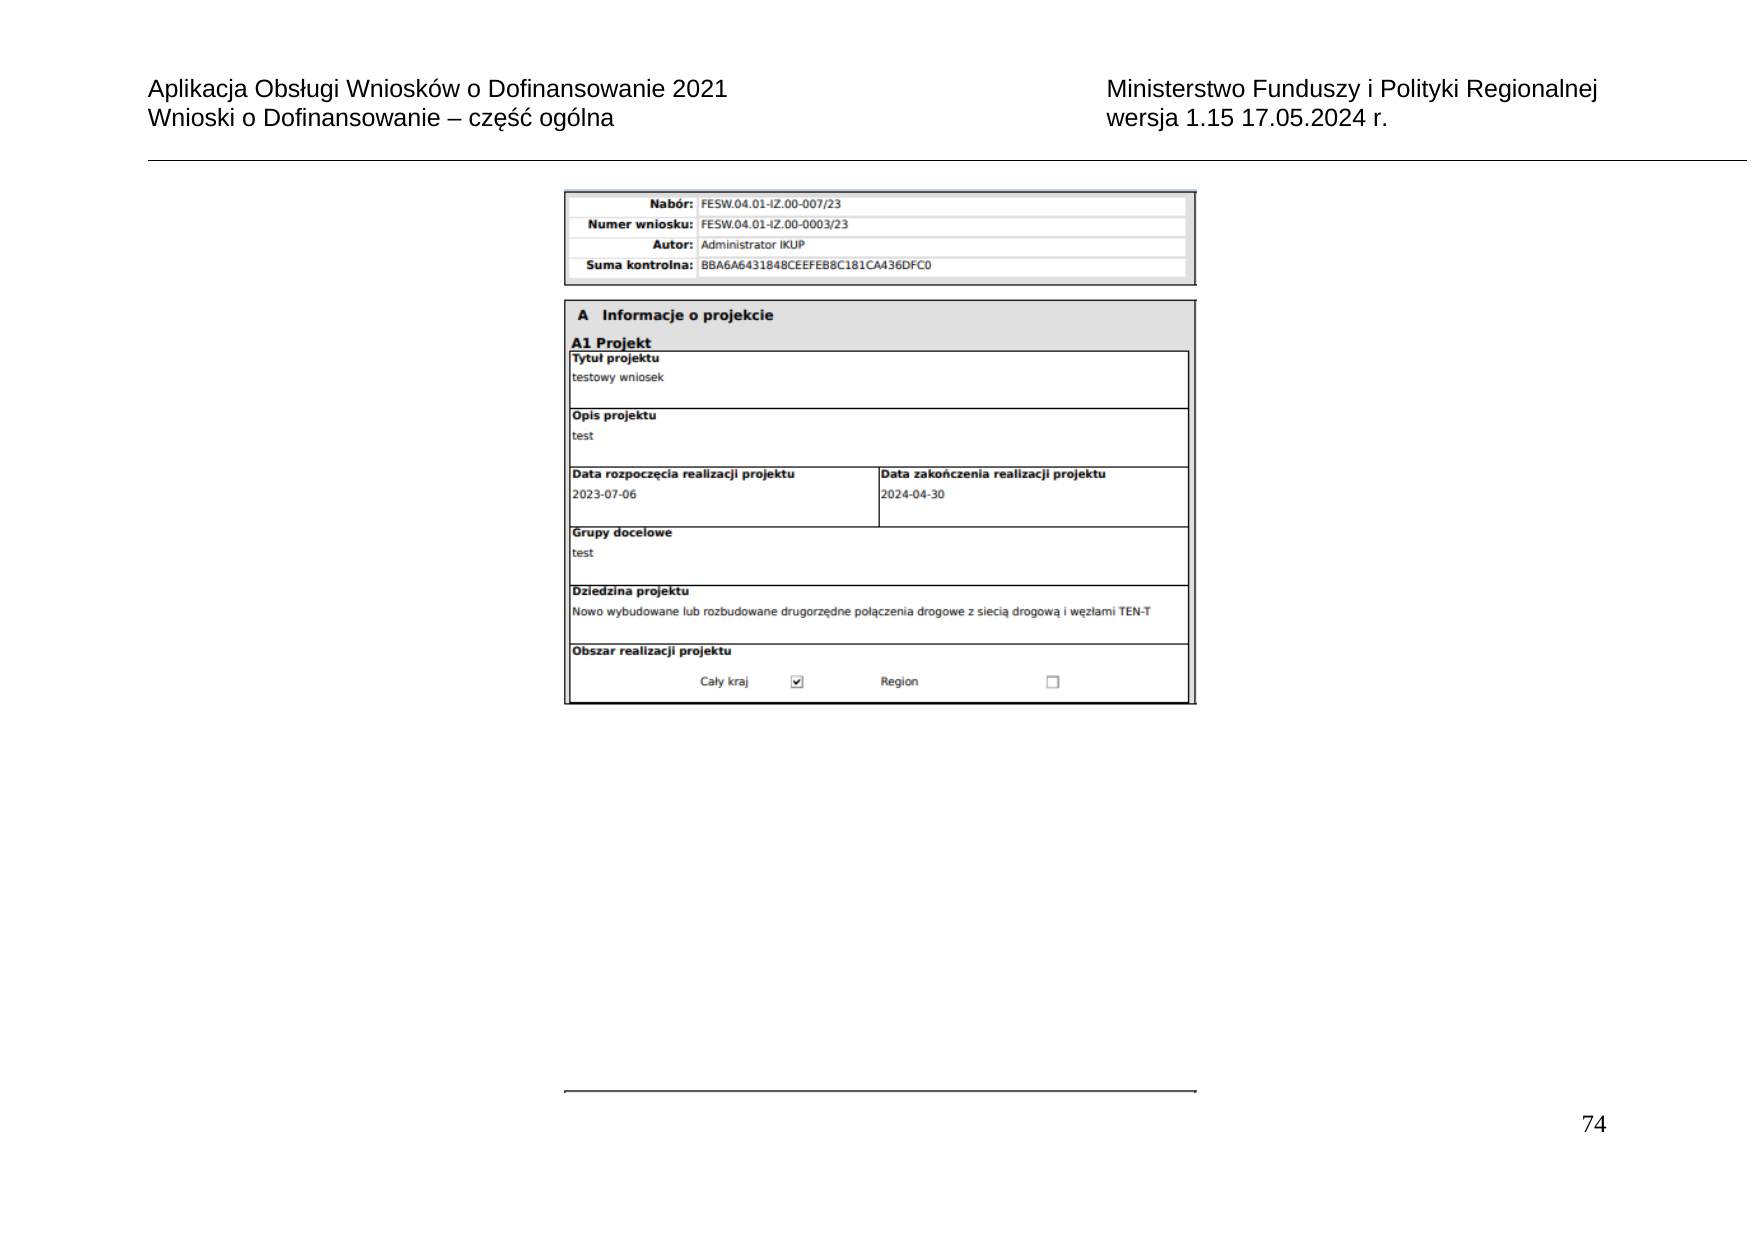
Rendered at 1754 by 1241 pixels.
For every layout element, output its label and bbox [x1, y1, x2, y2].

picture [563, 189, 1197, 1093]
